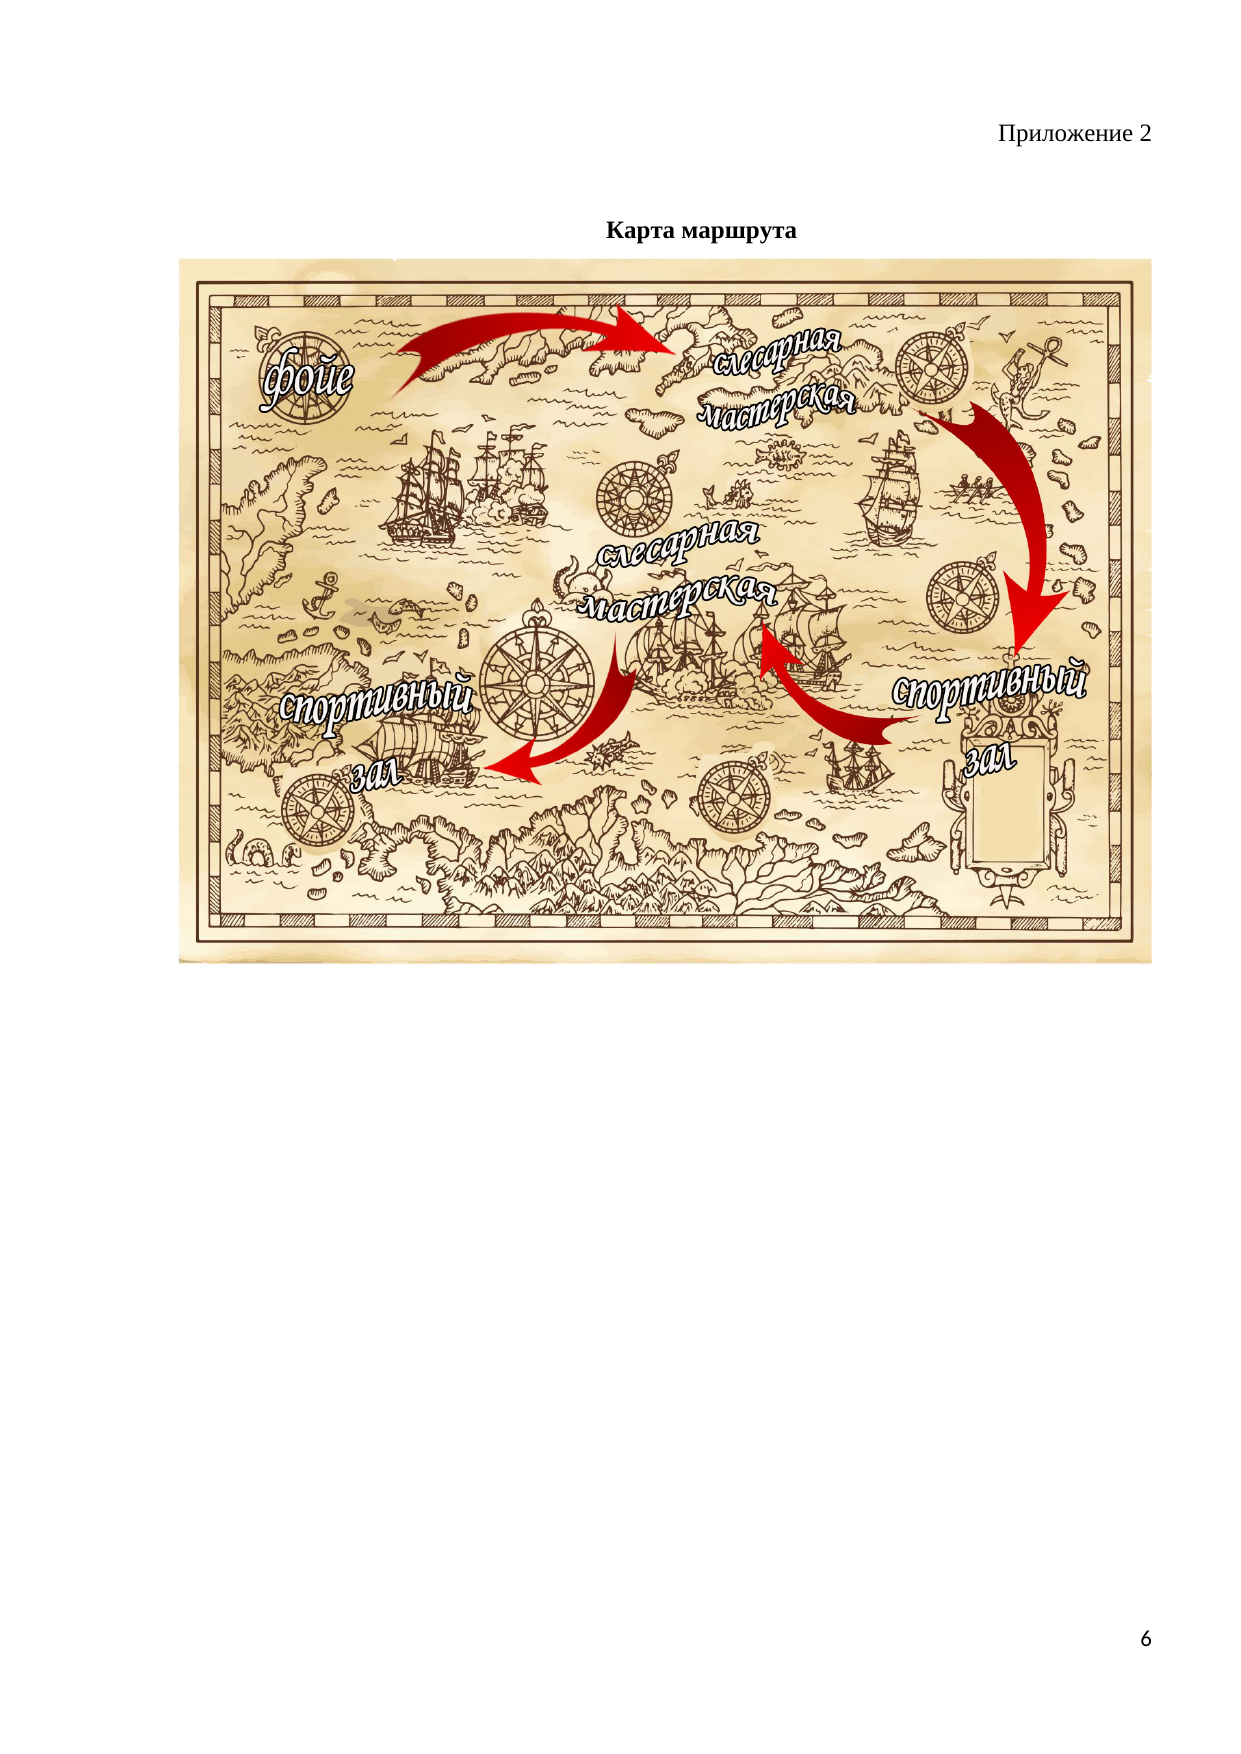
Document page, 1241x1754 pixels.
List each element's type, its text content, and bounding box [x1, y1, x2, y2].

text Приложение 2 [177, 118, 1152, 147]
picture [177, 258, 1152, 965]
text Карта маршрута [177, 215, 1152, 244]
